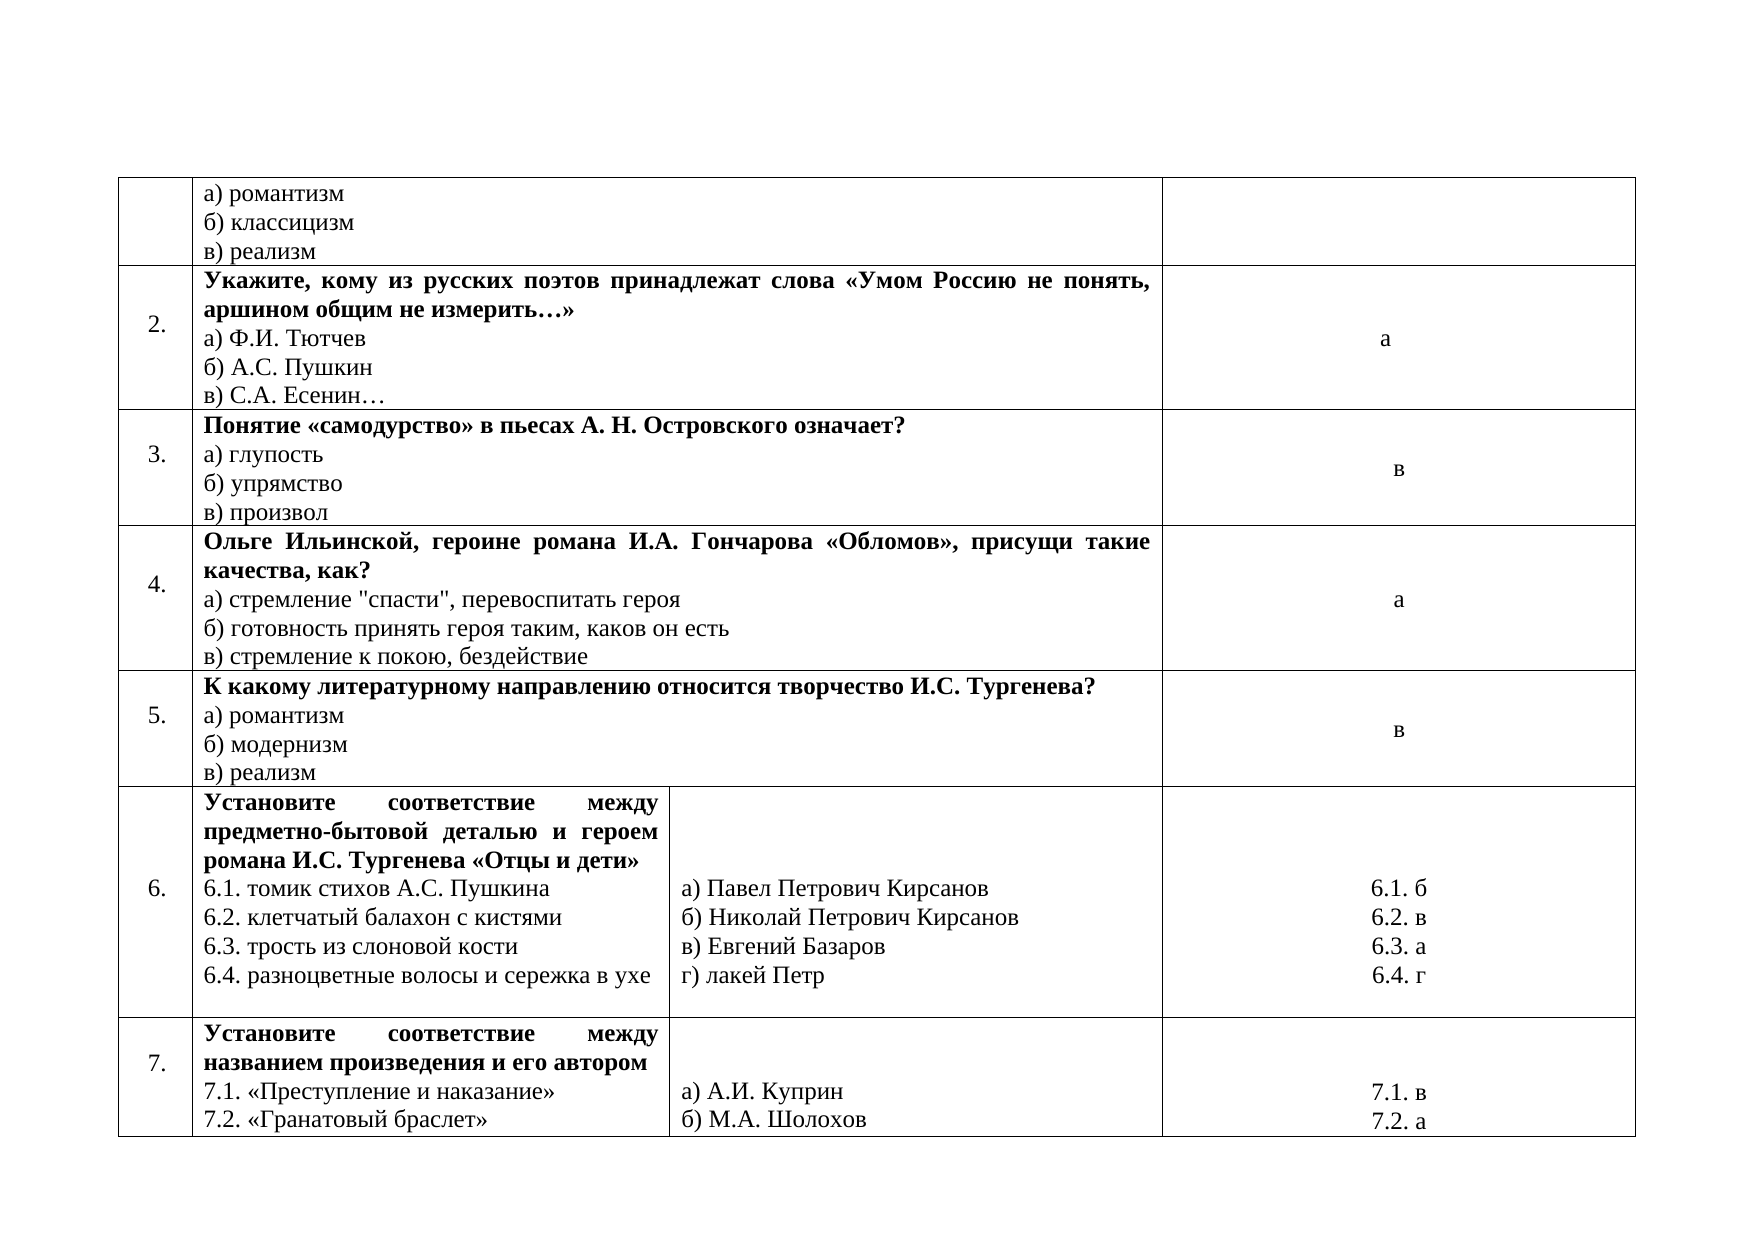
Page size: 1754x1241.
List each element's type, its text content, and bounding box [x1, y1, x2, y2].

table_cell а [1163, 526, 1635, 670]
table_cell [119, 178, 192, 264]
table_cell а) Павел Петрович Кирсанов б) Николай Петрович Кирсанов в) Евгений Базаров г) лакей Петр [670, 787, 1162, 1017]
table_cell [119, 787, 192, 1017]
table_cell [1163, 1018, 1635, 1136]
table_cell Установите соответствие между предметно-бытовой деталью и героем романа И.С. Тургенева «Отцы и дети» 6.1. томик стихов А.С. Пушкина 6.2. клетчатый балахон с кистями 6.3. трость из слоновой кости 6.4. разноцветные волосы и сережка в ухе [193, 787, 669, 1017]
table_cell [119, 1018, 192, 1136]
table_cell Укажите, кому из русских поэтов принадлежат слова «Умом Россию не понять, аршином общим не измерить…» а) Ф.И. Тютчев б) А.С. Пушкин в) С.А. Есенин… [193, 266, 1162, 409]
table_cell К какому литературному направлению относится творчество И.С. Тургенева? а) романтизм б) модернизм в) реализм [193, 671, 1162, 786]
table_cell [193, 178, 1162, 264]
table_cell [119, 266, 192, 409]
table_cell в [1163, 178, 1635, 264]
table_cell а [1163, 266, 1635, 409]
table_cell 6.1. б 6.2. в 6.3. а 6.4. г [1163, 787, 1635, 1017]
table_cell [119, 410, 192, 525]
table_cell [119, 671, 192, 786]
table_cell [193, 1018, 669, 1136]
table_cell в [1163, 671, 1635, 786]
table_cell в [1163, 410, 1635, 525]
table_cell [119, 526, 192, 670]
table_cell Ольге Ильинской, героине романа И.А. Гончарова «Обломов», присущи такие качества, как? а) стремление "спасти", перевоспитать героя б) готовность принять героя таким, каков он есть в) стремление к покою, бездействие [193, 526, 1162, 670]
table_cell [670, 1018, 1162, 1136]
table_cell Понятие «самодурство» в пьесах А. Н. Островского означает? а) глупость б) упрямство в) произвол [193, 410, 1162, 525]
